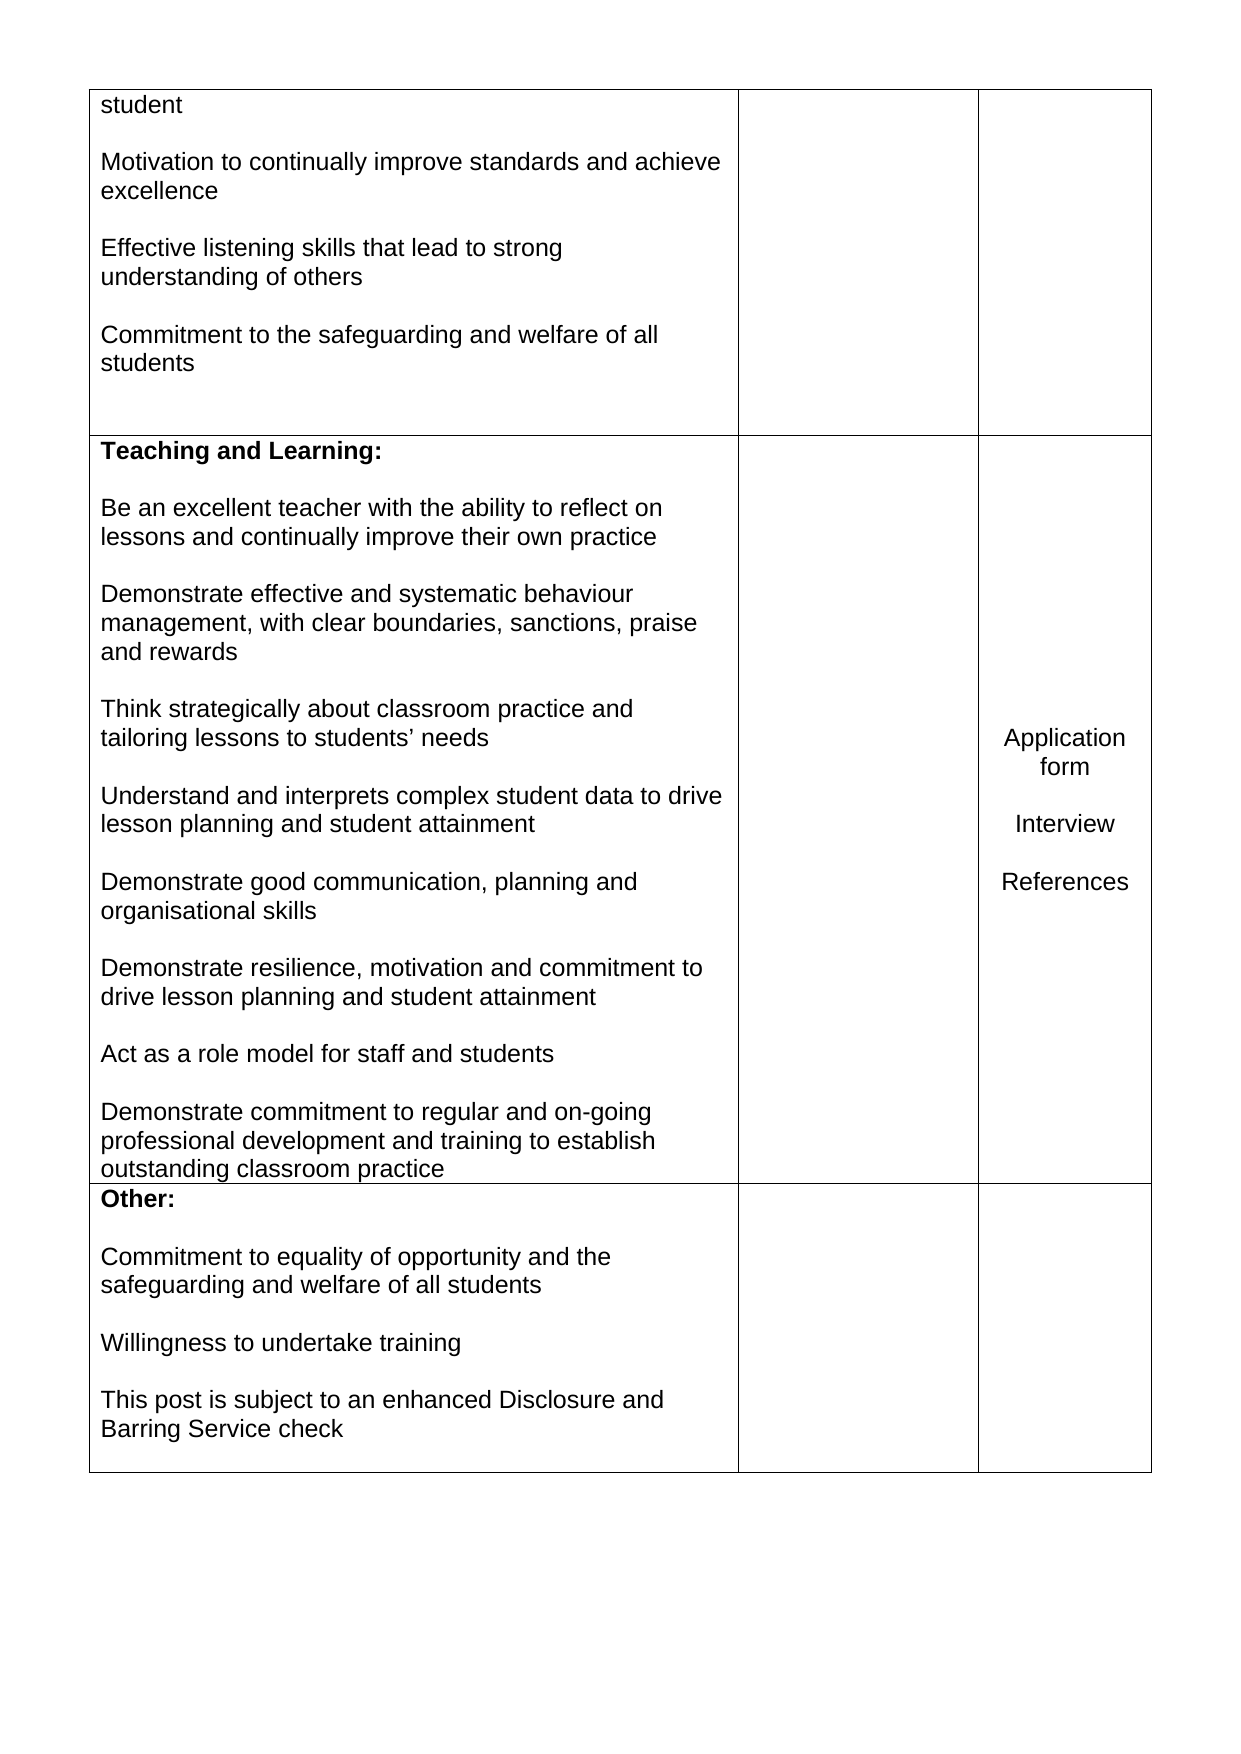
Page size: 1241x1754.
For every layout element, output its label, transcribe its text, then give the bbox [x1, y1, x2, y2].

table_cell [739, 436, 978, 1183]
table_cell [739, 1184, 978, 1472]
table_cell Other: Commitment to equality of opportunity and the safeguarding and welfare of all students Willingness to undertake training This post is subject to an enhanced Disclosure and Barring Service check [90, 1184, 738, 1472]
table_cell Application form Interview References [979, 436, 1151, 1183]
table_cell Teaching and Learning: Be an excellent teacher with the ability to reflect on lessons and continually improve their own practice Demonstrate effective and systematic behaviour management, with clear boundaries, sanctions, praise and rewards Think strategically about classroom practice and tailoring lessons to students’ needs Understand and interprets complex student data to drive lesson planning and student attainment Demonstrate good communication, planning and organisational skills Demonstrate resilience, motivation and commitment to drive lesson planning and student attainment Act as a role model for staff and students Demonstrate commitment to regular and on-going professional development and training to establish outstanding classroom practice [90, 436, 738, 1183]
table_cell [979, 1184, 1151, 1472]
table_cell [979, 90, 1151, 435]
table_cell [90, 90, 738, 435]
table_cell [739, 90, 978, 435]
